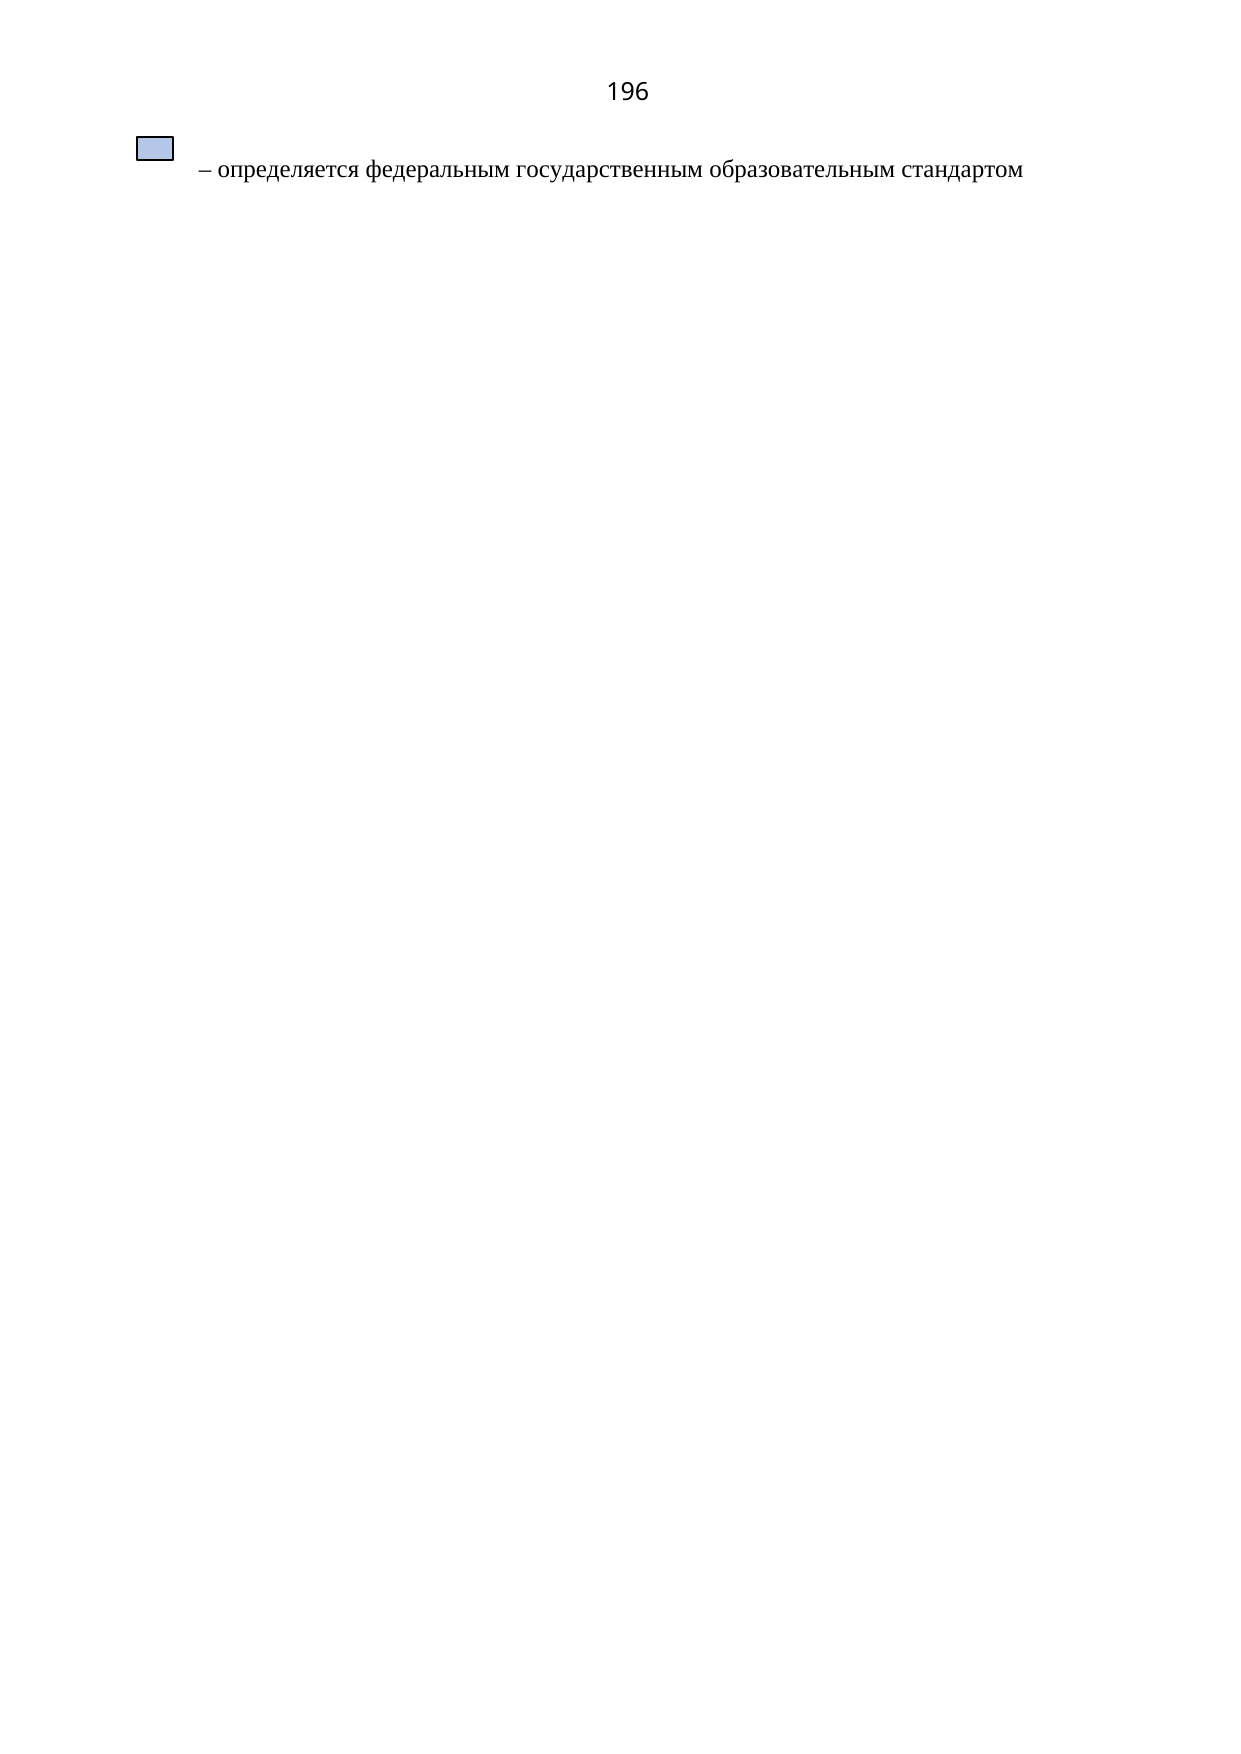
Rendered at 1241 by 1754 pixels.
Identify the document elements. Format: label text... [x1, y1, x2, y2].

text – определяется федеральным государственным образовательным стандартом [118, 137, 1137, 182]
